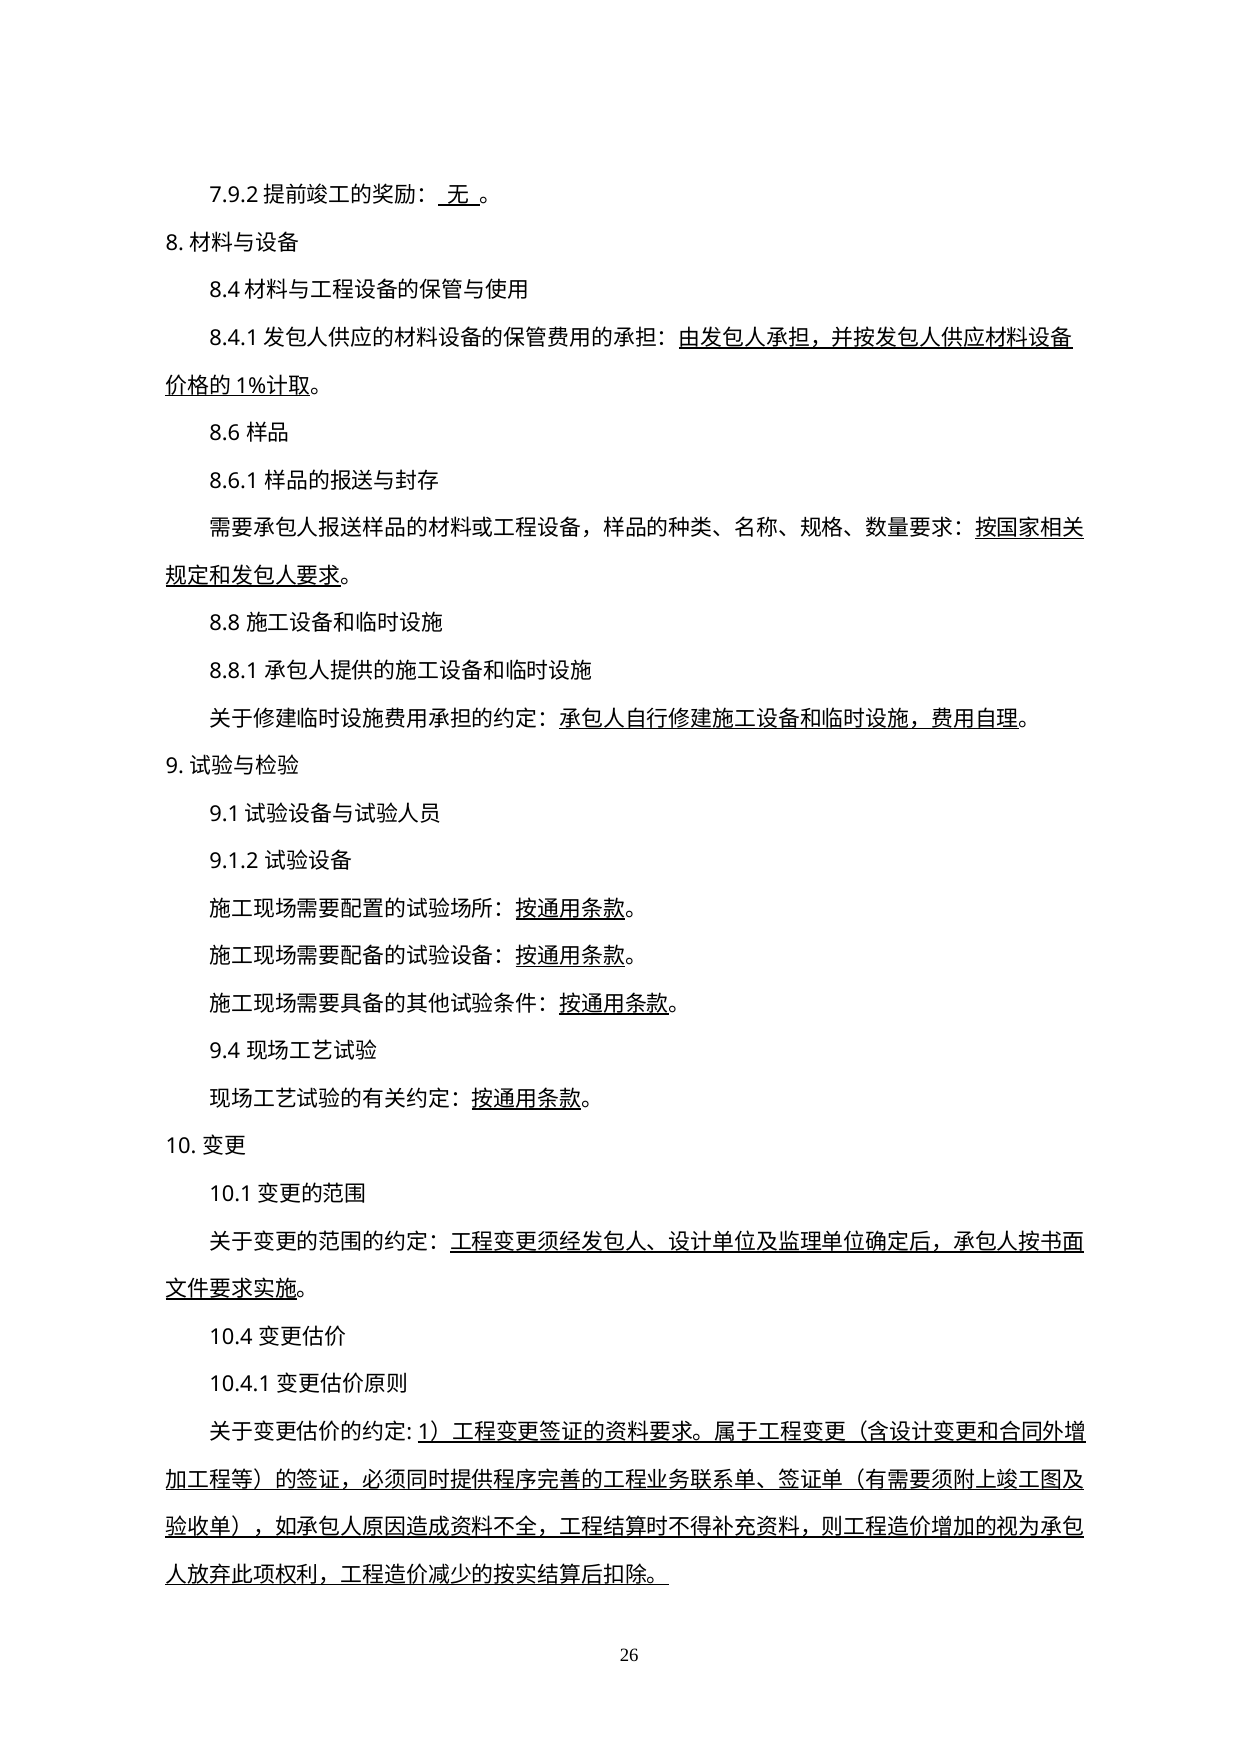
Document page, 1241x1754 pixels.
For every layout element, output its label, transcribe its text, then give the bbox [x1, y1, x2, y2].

text 关于修建临时设施费用承担的约定：承包人自行修建施工设备和临时设施，费用自理。 [165, 701, 1092, 732]
text 施工现场需要配置的试验场所：按通用条款。 [165, 891, 1092, 923]
text 施工现场需要具备的其他试验条件：按通用条款。 [165, 986, 1092, 1018]
subtitle 8. 材料与设备 [165, 225, 1092, 257]
text 8.4.1发包人供应的材料设备的保管费用的承担：由发包人承担，并按发包人供应材料设备价格的1%计取。 [165, 320, 1092, 399]
text 关于变更的范围的约定：工程变更须经发包人、设计单位及监理单位确定后，承包人按书面文件要求实施。 [165, 1224, 1092, 1303]
subtitle 9. 试验与检验 [165, 748, 1092, 780]
text 10.4 变更估价 [165, 1319, 1092, 1351]
text 10.4.1 变更估价原则 [165, 1366, 1092, 1398]
text 需要承包人报送样品的材料或工程设备，样品的种类、名称、规格、数量要求：按国家相关规定和发包人要求。 [165, 510, 1092, 589]
text 关于变更估价的约定: 1）工程变更签证的资料要求。属于工程变更（含设计变更和合同外增加工程等）的签证，必须同时提供程序完善的工程业务联系单、签证单（有需要须附上竣工图及验收单），如承包人原因造成资料不全，工程结算时不得补充资料，则工程造价增加的视为承包人放弃此项权利，工程造价减少的按实结算后扣除。 [165, 1414, 1092, 1588]
text 施工现场需要配备的试验设备：按通用条款。 [165, 938, 1092, 970]
text 9.1.2 试验设备 [165, 843, 1092, 875]
text 8.8.1 承包人提供的施工设备和临时设施 [165, 653, 1092, 685]
text 8.4材料与工程设备的保管与使用 [165, 272, 1092, 304]
text 9.4 现场工艺试验 [165, 1033, 1092, 1065]
text 10.1变更的范围 [165, 1176, 1092, 1208]
text 现场工艺试验的有关约定：按通用条款。 [165, 1081, 1092, 1113]
text 7.9.2提前竣工的奖励： 无 。 [165, 177, 1092, 209]
text 8.8 施工设备和临时设施 [165, 605, 1092, 637]
text 9.1试验设备与试验人员 [165, 796, 1092, 827]
subtitle 10. 变更 [165, 1128, 1092, 1160]
text 8.6.1 样品的报送与封存 [165, 463, 1092, 494]
text 8.6 样品 [165, 415, 1092, 447]
